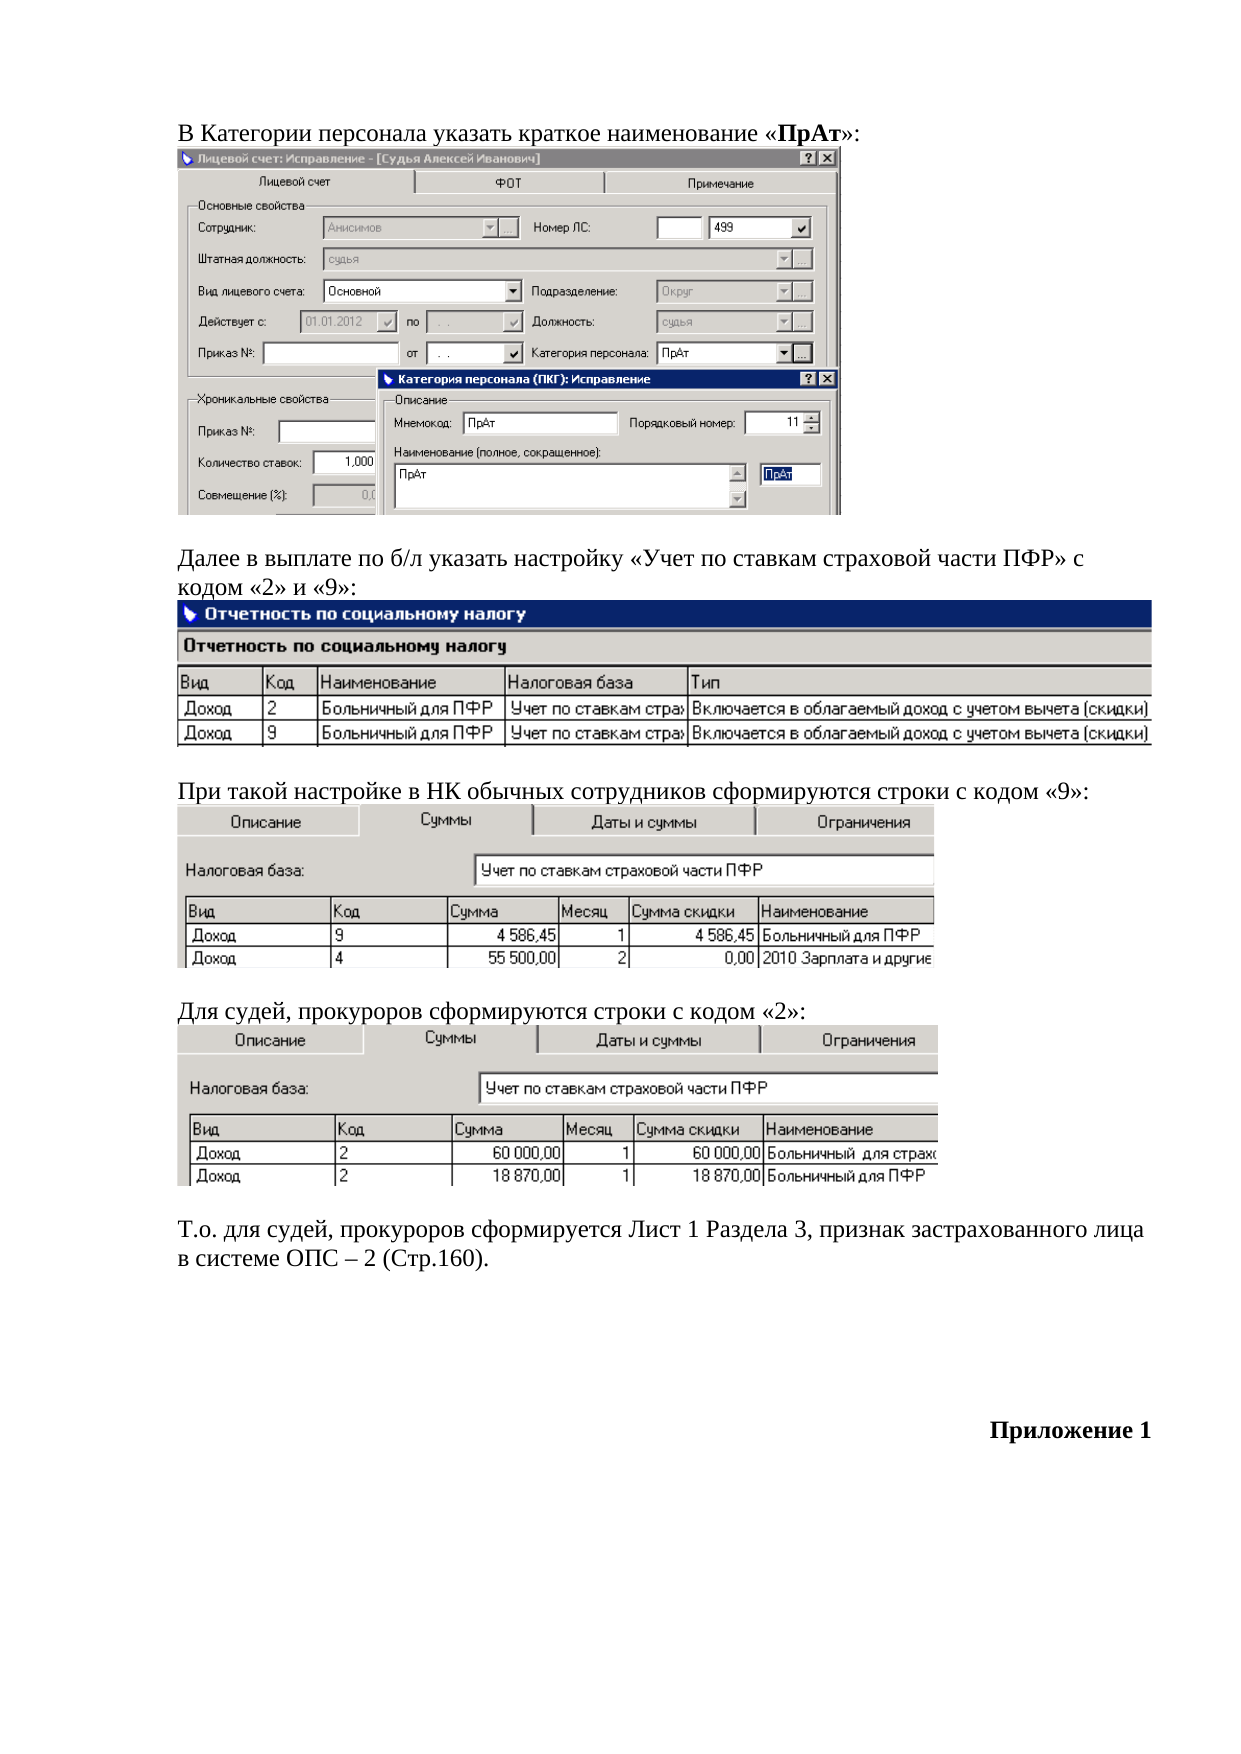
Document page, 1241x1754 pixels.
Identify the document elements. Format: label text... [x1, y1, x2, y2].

text При такой настройке в НК обычных сотрудников сформируются строки с кодом «9»: [177, 776, 1152, 804]
picture [177, 804, 935, 968]
picture [177, 600, 1152, 747]
picture [177, 146, 842, 515]
picture [177, 1025, 938, 1186]
text Для судей, прокуроров сформируются строки с кодом «2»: [177, 996, 1152, 1025]
text Далее в выплате по б/л указать настройку «Учет по ставкам страховой части ПФР» с кодом «2» и «9»: [177, 543, 1152, 600]
text Приложение 1 [177, 1415, 1152, 1444]
